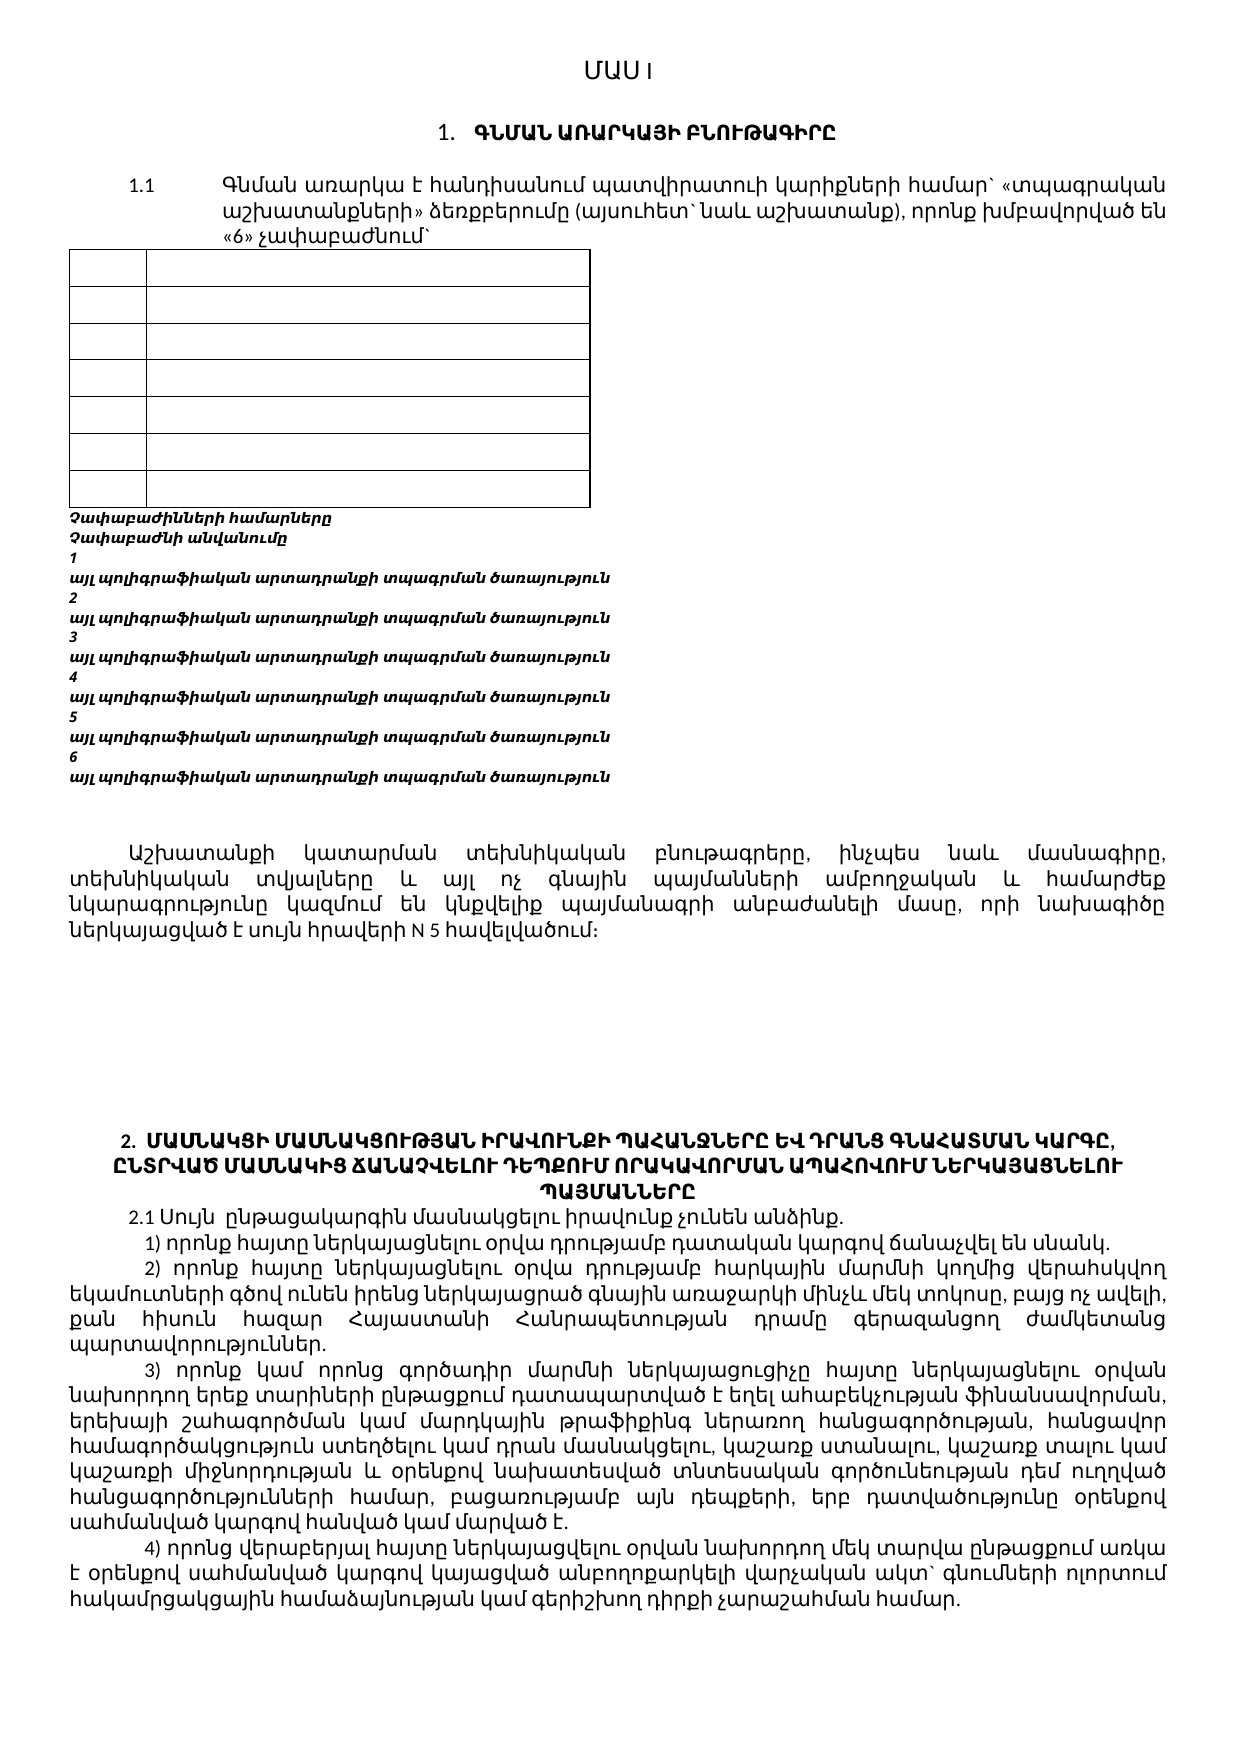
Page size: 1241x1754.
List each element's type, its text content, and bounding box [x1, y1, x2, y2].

text 2. ՄԱՍՆԱԿՑԻ ՄԱՍՆԱԿՑՈՒԹՅԱՆ ԻՐԱՎՈՒՆՔԻ ՊԱՀԱՆՋՆԵՐԸ ԵՎ ԴՐԱՆՑ ԳՆԱՀԱՏՄԱՆ ԿԱՐԳԸ, ԸՆՏՐՎԱԾ ՄԱՍՆԱԿԻՑ ՃԱՆԱՉՎԵԼՈՒ ԴԵՊՔՈՒՄ ՈՐԱԿԱՎՈՐՄԱՆ ԱՊԱՀՈՎՈՒՄ ՆԵՐԿԱՅԱՑՆԵԼՈՒ ՊԱՅՄԱՆՆԵՐԸ [69, 1128, 1167, 1204]
text 1) որոնք հայտը ներկայացնելու օրվա դրությամբ դատական կարգով ճանաչվել են սնանկ. [69, 1230, 1167, 1255]
text 2) որոնք հայտը ներկայացնելու օրվա դրությամբ հարկային մարմնի կողմից վերահսկվող եկամուտների գծով ունեն իրենց ներկայացրած գնային առաջարկի մինչև մեկ տոկոսը, բայց ոչ ավելի, քան հիսուն հազար Հայաստանի Հանրապետության դրամը գերազանցող ժամկետանց պարտավորություններ. [69, 1255, 1167, 1357]
text 4) որոնց վերաբերյալ հայտը ներկայացվելու օրվան նախորդող մեկ տարվա ընթացքում առկա է օրենքով սահմանված կարգով կայացված անբողոքարկելի վարչական ակտ` գնումների ոլորտում հակամրցակցային համաձայնության կամ գերիշխող դիրքի չարաշահման համար. [69, 1535, 1167, 1611]
list ԳՆՄԱՆ ԱՌԱՐԿԱՅԻ ԲՆՈՒԹԱԳԻՐԸ [107, 117, 1167, 147]
text ՄԱՍ I [69, 56, 1167, 86]
text Աշխատանքի կատարման տեխնիկական բնութագրերը, ինչպես նաև մասնագիրը, տեխնիկական տվյալները և այլ ոչ գնային պայմանների ամբողջական և համարժեք նկարագրությունը կազմում են կնքվելիք պայմանագրի անբաժանելի մասը, որի նախագիծը ներկայացված է սույն հրավերի N 5 հավելվածում։ [69, 841, 1167, 942]
text 2.1 Սույն ընթացակարգին մասնակցելու իրավունք չունեն անձինք. [69, 1204, 1167, 1230]
text 3) որոնք կամ որոնց գործադիր մարմնի ներկայացուցիչը հայտը ներկայացնելու օրվան նախորդող երեք տարիների ընթացքում դատապարտված է եղել ահաբեկչության ֆինանսավորման, երեխայի շահագործման կամ մարդկային թրաֆիքինգ ներառող հանցագործության, հանցավոր համագործակցություն ստեղծելու կամ դրան մասնակցելու, կաշառք ստանալու, կաշառք տալու կամ կաշառքի միջնորդության և օրենքով նախատեսված տնտեսական գործունեության դեմ ուղղված հանցագործությունների համար, բացառությամբ այն դեպքերի, երբ դատվածությունը օրենքով սահմանված կարգով հանված կամ մարված է. [69, 1357, 1167, 1535]
subtitle Գնման առարկա է հանդիսանում պատվիրատուի կարիքների համար` «տպագրական աշխատանքների» ձեռքբերումը (այսուհետ` նաև աշխատանք), որոնք խմբավորված են «6» չափաբաժնում` [128, 172, 1167, 249]
